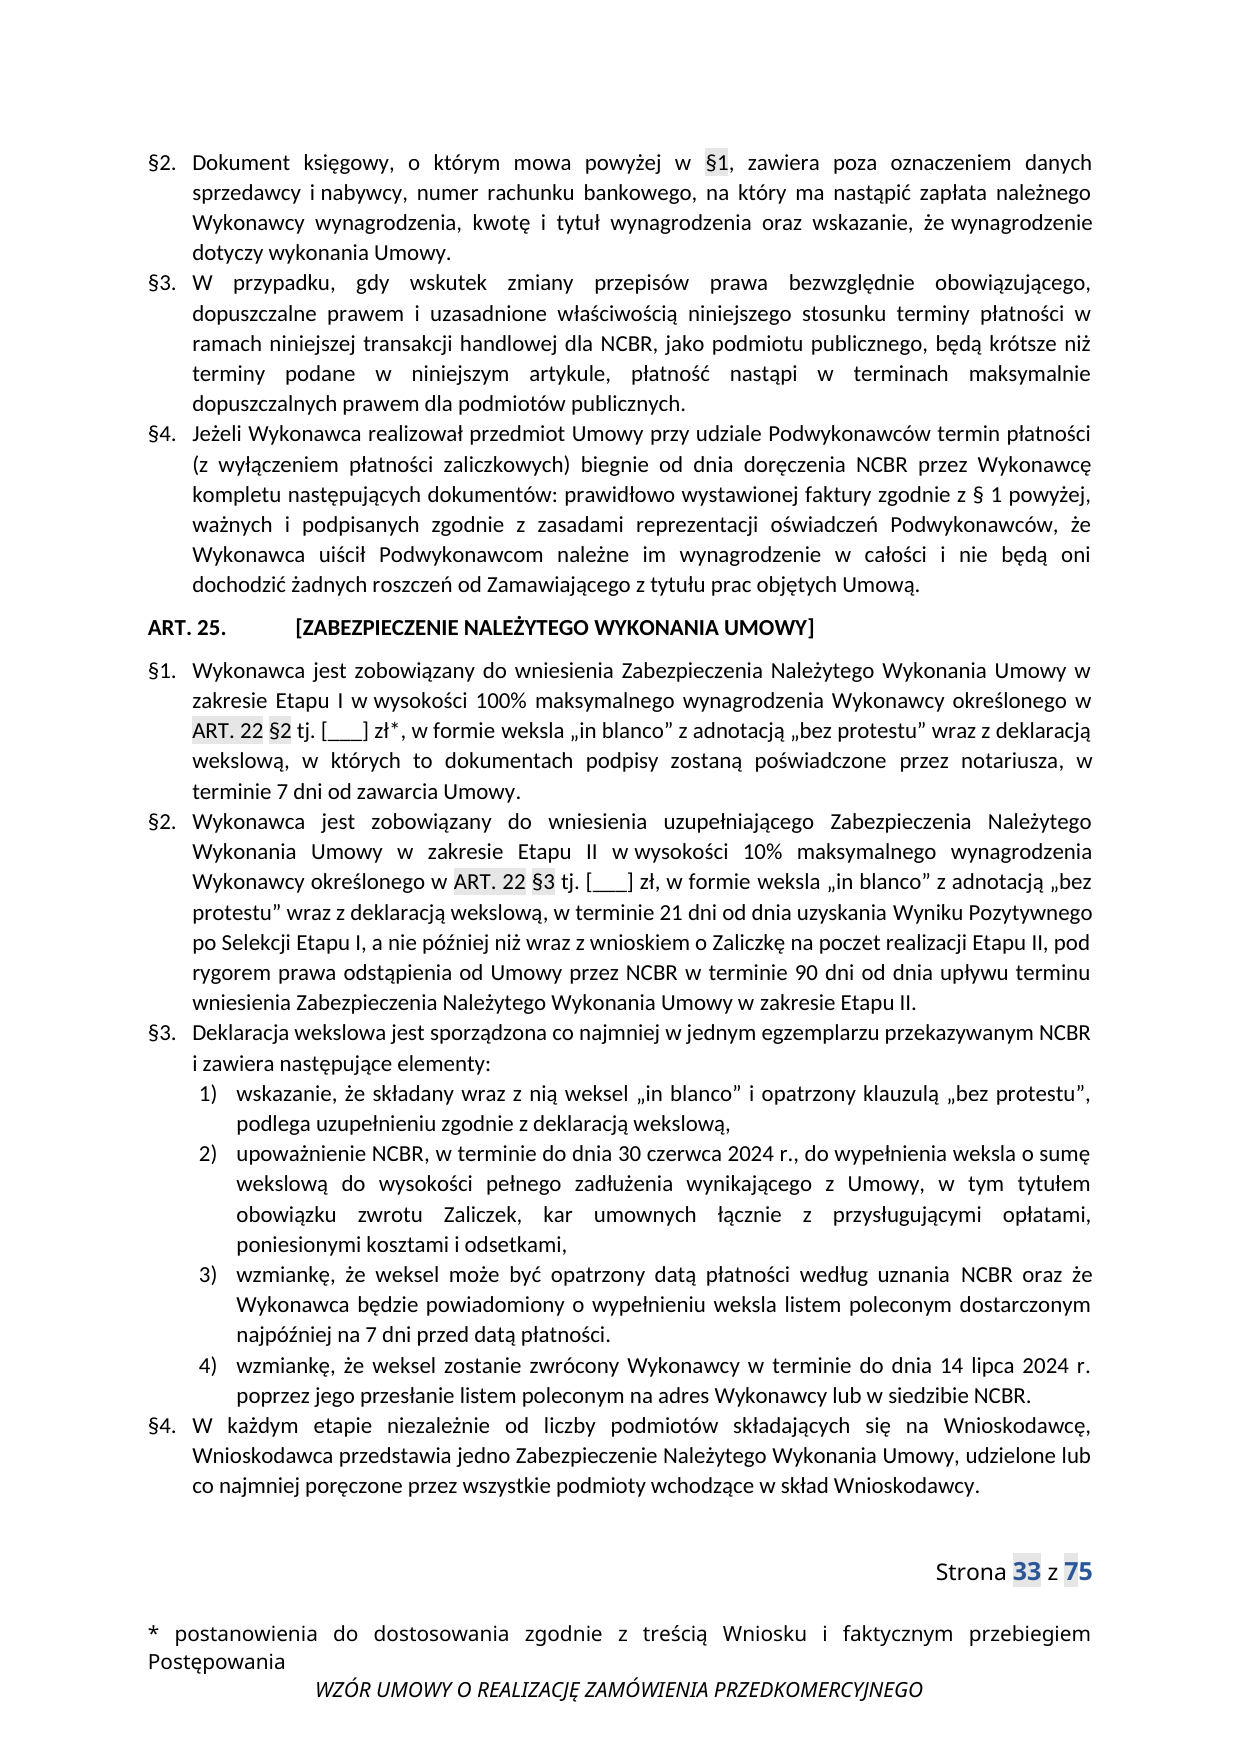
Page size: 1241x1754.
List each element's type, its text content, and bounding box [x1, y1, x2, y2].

list Dokument księgowy, o którym mowa powyżej w §1, zawiera poza oznaczeniem danych sprzedawcy i nabywcy, numer rachunku bankowego, na który ma nastąpić zapłata należnego Wykonawcy wynagrodzenia, kwotę i tytuł wynagrodzenia oraz wskazanie, że wynagrodzenie dotyczy wykonania Umowy. [148, 148, 1093, 266]
list wzmiankę, że weksel zostanie zwrócony Wykonawcy w terminie do dnia 14 lipca 2024 r. poprzez jego przesłanie listem poleconym na adres Wykonawcy lub w siedzibie NCBR. [199, 1351, 1093, 1409]
list Jeżeli Wykonawca realizował przedmiot Umowy przy udziale Podwykonawców termin płatności (z wyłączeniem płatności zaliczkowych) biegnie od dnia doręczenia NCBR przez Wykonawcę kompletu następujących dokumentów: prawidłowo wystawionej faktury zgodnie z § 1 powyżej, ważnych i podpisanych zgodnie z zasadami reprezentacji oświadczeń Podwykonawców, że Wykonawca uiścił Podwykonawcom należne im wynagrodzenie w całości i nie będą oni dochodzić żadnych roszczeń od Zamawiającego z tytułu prac objętych Umową. [148, 419, 1093, 598]
list W przypadku, gdy wskutek zmiany przepisów prawa bezwzględnie obowiązującego, dopuszczalne prawem i uzasadnione właściwością niniejszego stosunku terminy płatności w ramach niniejszej transakcji handlowej dla NCBR, jako podmiotu publicznego, będą krótsze niż terminy podane w niniejszym artykule, płatność nastąpi w terminach maksymalnie dopuszczalnych prawem dla podmiotów publicznych. [148, 268, 1093, 417]
list W każdym etapie niezależnie od liczby podmiotów składających się na Wnioskodawcę, Wnioskodawca przedstawia jedno Zabezpieczenie Należytego Wykonania Umowy, udzielone lub co najmniej poręczone przez wszystkie podmioty wchodzące w skład Wnioskodawcy. [148, 1411, 1093, 1499]
list Wykonawca jest zobowiązany do wniesienia uzupełniającego Zabezpieczenia Należytego Wykonania Umowy w zakresie Etapu II w wysokości 10% maksymalnego wynagrodzenia Wykonawcy określonego w ART. 22 §3 tj. [___] zł, w formie weksla „in blanco” z adnotacją „bez protestu” wraz z deklaracją wekslową, w terminie 21 dni od dnia uzyskania Wyniku Pozytywnego po Selekcji Etapu I, a nie później niż wraz z wnioskiem o Zaliczkę na poczet realizacji Etapu II, pod rygorem prawa odstąpienia od Umowy przez NCBR w terminie 90 dni od dnia upływu terminu wniesienia Zabezpieczenia Należytego Wykonania Umowy w zakresie Etapu II. [148, 807, 1093, 1016]
subtitle [ZABEZPIECZENIE NALEŻYTEGO WYKONANIA UMOWY] [148, 613, 1093, 641]
list upoważnienie NCBR, w terminie do dnia 30 czerwca 2024 r., do wypełnienia weksla o sumę wekslową do wysokości pełnego zadłużenia wynikającego z Umowy, w tym tytułem obowiązku zwrotu Zaliczek, kar umownych łącznie z przysługującymi opłatami, poniesionymi kosztami i odsetkami, [199, 1139, 1093, 1258]
list Wykonawca jest zobowiązany do wniesienia Zabezpieczenia Należytego Wykonania Umowy w zakresie Etapu I w wysokości 100% maksymalnego wynagrodzenia Wykonawcy określonego w ART. 22 §2 tj. [___] zł*, w formie weksla „in blanco” z adnotacją „bez protestu” wraz z deklaracją wekslową, w których to dokumentach podpisy zostaną poświadczone przez notariusza, w terminie 7 dni od zawarcia Umowy. [148, 656, 1093, 805]
list Deklaracja wekslowa jest sporządzona co najmniej w jednym egzemplarzu przekazywanym NCBR i zawiera następujące elementy: [148, 1018, 1093, 1077]
list wzmiankę, że weksel może być opatrzony datą płatności według uznania NCBR oraz że Wykonawca będzie powiadomiony o wypełnieniu weksla listem poleconym dostarczonym najpóźniej na 7 dni przed datą płatności. [199, 1260, 1093, 1348]
list wskazanie, że składany wraz z nią weksel „in blanco” i opatrzony klauzulą „bez protestu”, podlega uzupełnieniu zgodnie z deklaracją wekslową, [199, 1079, 1093, 1137]
